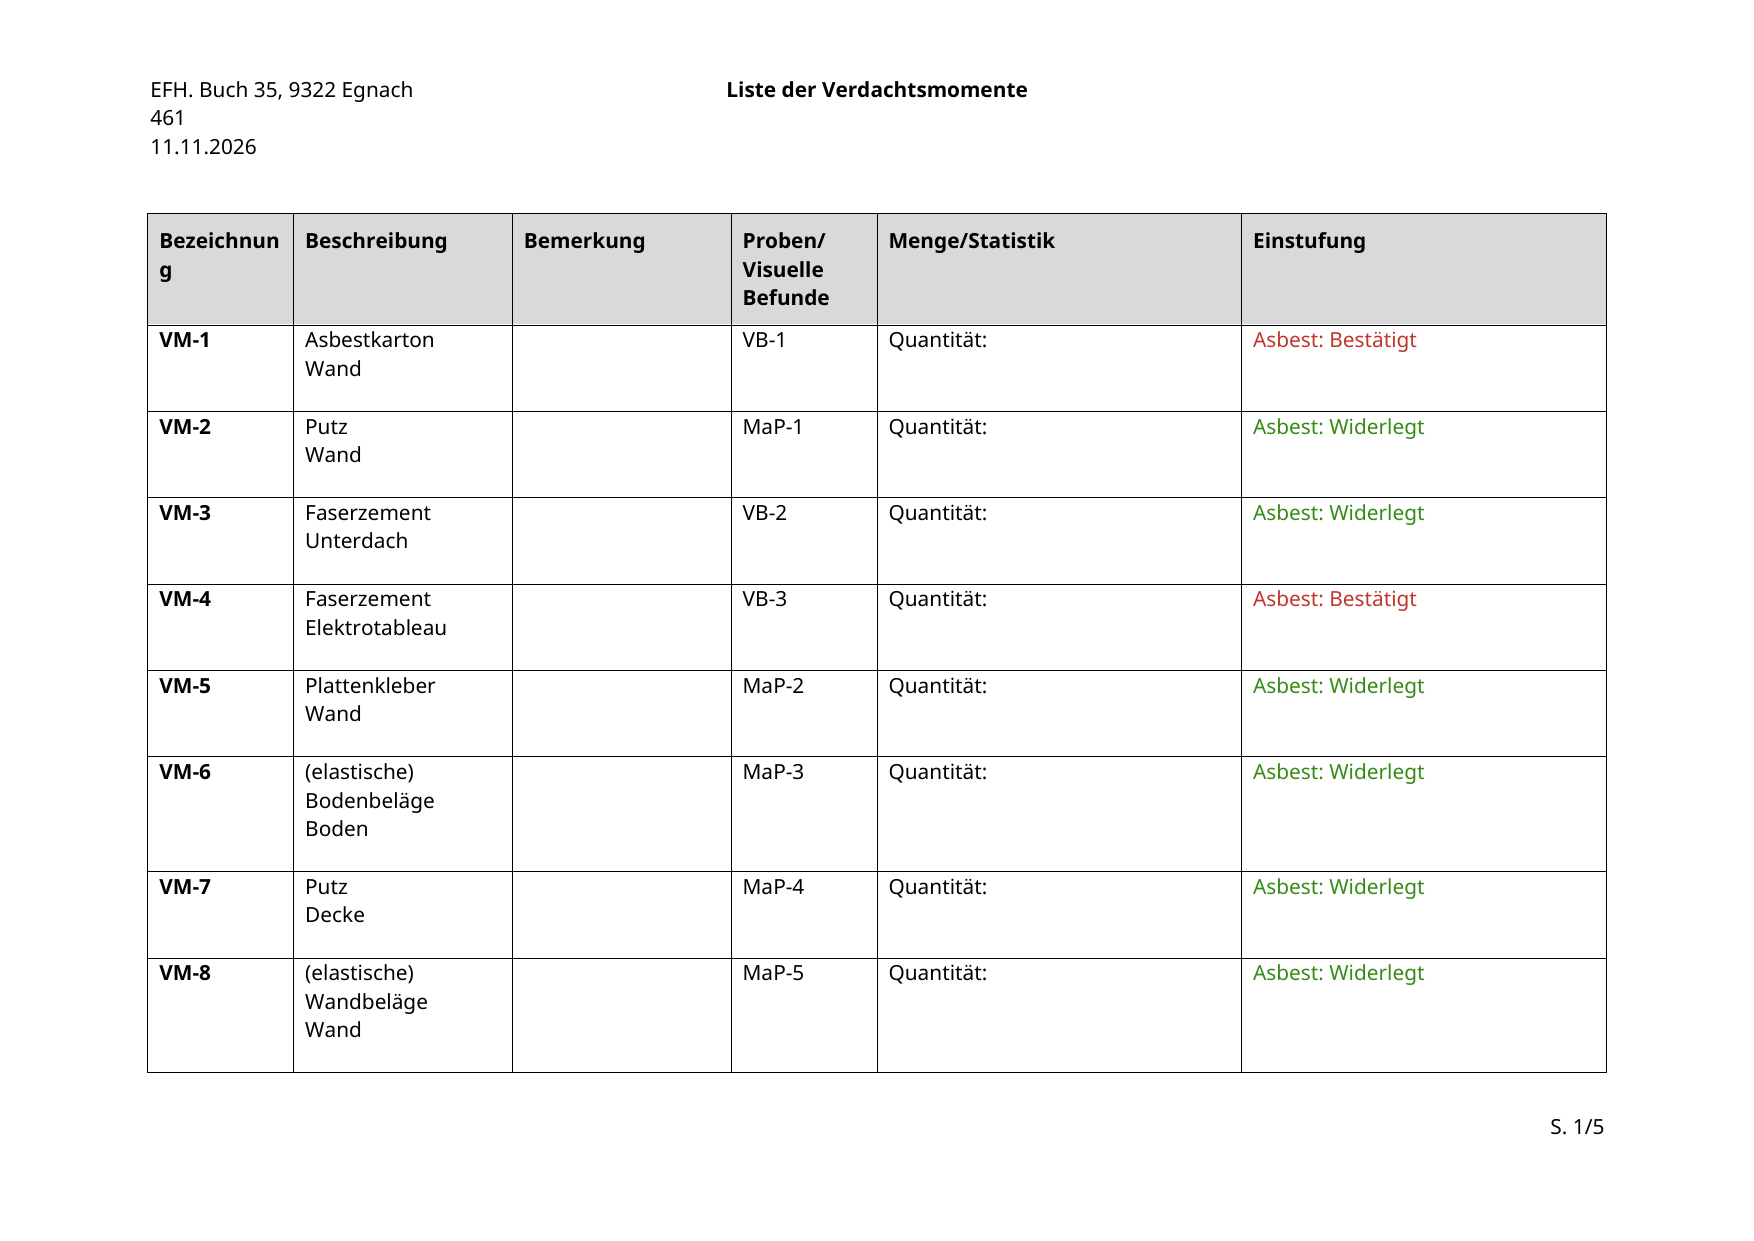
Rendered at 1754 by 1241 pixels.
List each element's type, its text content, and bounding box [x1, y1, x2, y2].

table_cell Quantität: [878, 671, 1241, 756]
table_cell VB-3 [732, 585, 877, 670]
table_cell MaP-5 [732, 959, 877, 1072]
table_cell Asbest: Bestätigt [1242, 585, 1606, 670]
table_header Bezeichnung [148, 214, 293, 324]
table_cell MaP-4 [732, 872, 877, 957]
table_cell VM-2 [148, 412, 293, 497]
table_cell [513, 757, 731, 871]
table_cell [513, 412, 731, 497]
table_header Bemerkung [513, 214, 731, 324]
table_cell VM-1 [148, 326, 293, 411]
table_cell Quantität: [878, 412, 1241, 497]
table_cell VM-7 [148, 872, 293, 957]
table_cell [513, 585, 731, 670]
table_cell Asbest: Widerlegt [1242, 757, 1606, 871]
table_cell VB-1 [732, 326, 877, 411]
table_cell VM-5 [148, 671, 293, 756]
table_cell Putz Decke [294, 872, 512, 957]
table_cell Asbest: Widerlegt [1242, 498, 1606, 583]
table_cell Quantität: [878, 959, 1241, 1072]
table_cell MaP-2 [732, 671, 877, 756]
table_cell Asbestkarton Wand [294, 326, 512, 411]
table_cell (elastische) Bodenbeläge Boden [294, 757, 512, 871]
table_cell Asbest: Bestätigt [1242, 326, 1606, 411]
table_cell Quantität: [878, 757, 1241, 871]
table_cell MaP-1 [732, 412, 877, 497]
table_cell Faserzement Unterdach [294, 498, 512, 583]
table_cell [513, 326, 731, 411]
table_cell VM-6 [148, 757, 293, 871]
table_cell Asbest: Widerlegt [1242, 872, 1606, 957]
table_cell Quantität: [878, 872, 1241, 957]
table_cell Plattenkleber Wand [294, 671, 512, 756]
table_cell [513, 959, 731, 1072]
table_cell (elastische) Wandbeläge Wand [294, 959, 512, 1072]
table_cell Quantität: [878, 585, 1241, 670]
table_header Proben/Visuelle Befunde [732, 214, 877, 324]
table_header Menge/Statistik [878, 214, 1241, 324]
table_cell VM-4 [148, 585, 293, 670]
table_header Beschreibung [294, 214, 512, 324]
table_cell Asbest: Widerlegt [1242, 671, 1606, 756]
table_cell VB-2 [732, 498, 877, 583]
table_cell MaP-3 [732, 757, 877, 871]
table_cell Putz Wand [294, 412, 512, 497]
table_header Einstufung [1242, 214, 1606, 324]
table_cell Faserzement Elektrotableau [294, 585, 512, 670]
table_cell [513, 872, 731, 957]
table_cell [513, 498, 731, 583]
table_cell Quantität: [878, 498, 1241, 583]
table_cell VM-8 [148, 959, 293, 1072]
table_cell VM-3 [148, 498, 293, 583]
table_cell Quantität: [878, 326, 1241, 411]
table_cell Asbest: Widerlegt [1242, 412, 1606, 497]
table_cell Asbest: Widerlegt [1242, 959, 1606, 1072]
table_cell [513, 671, 731, 756]
